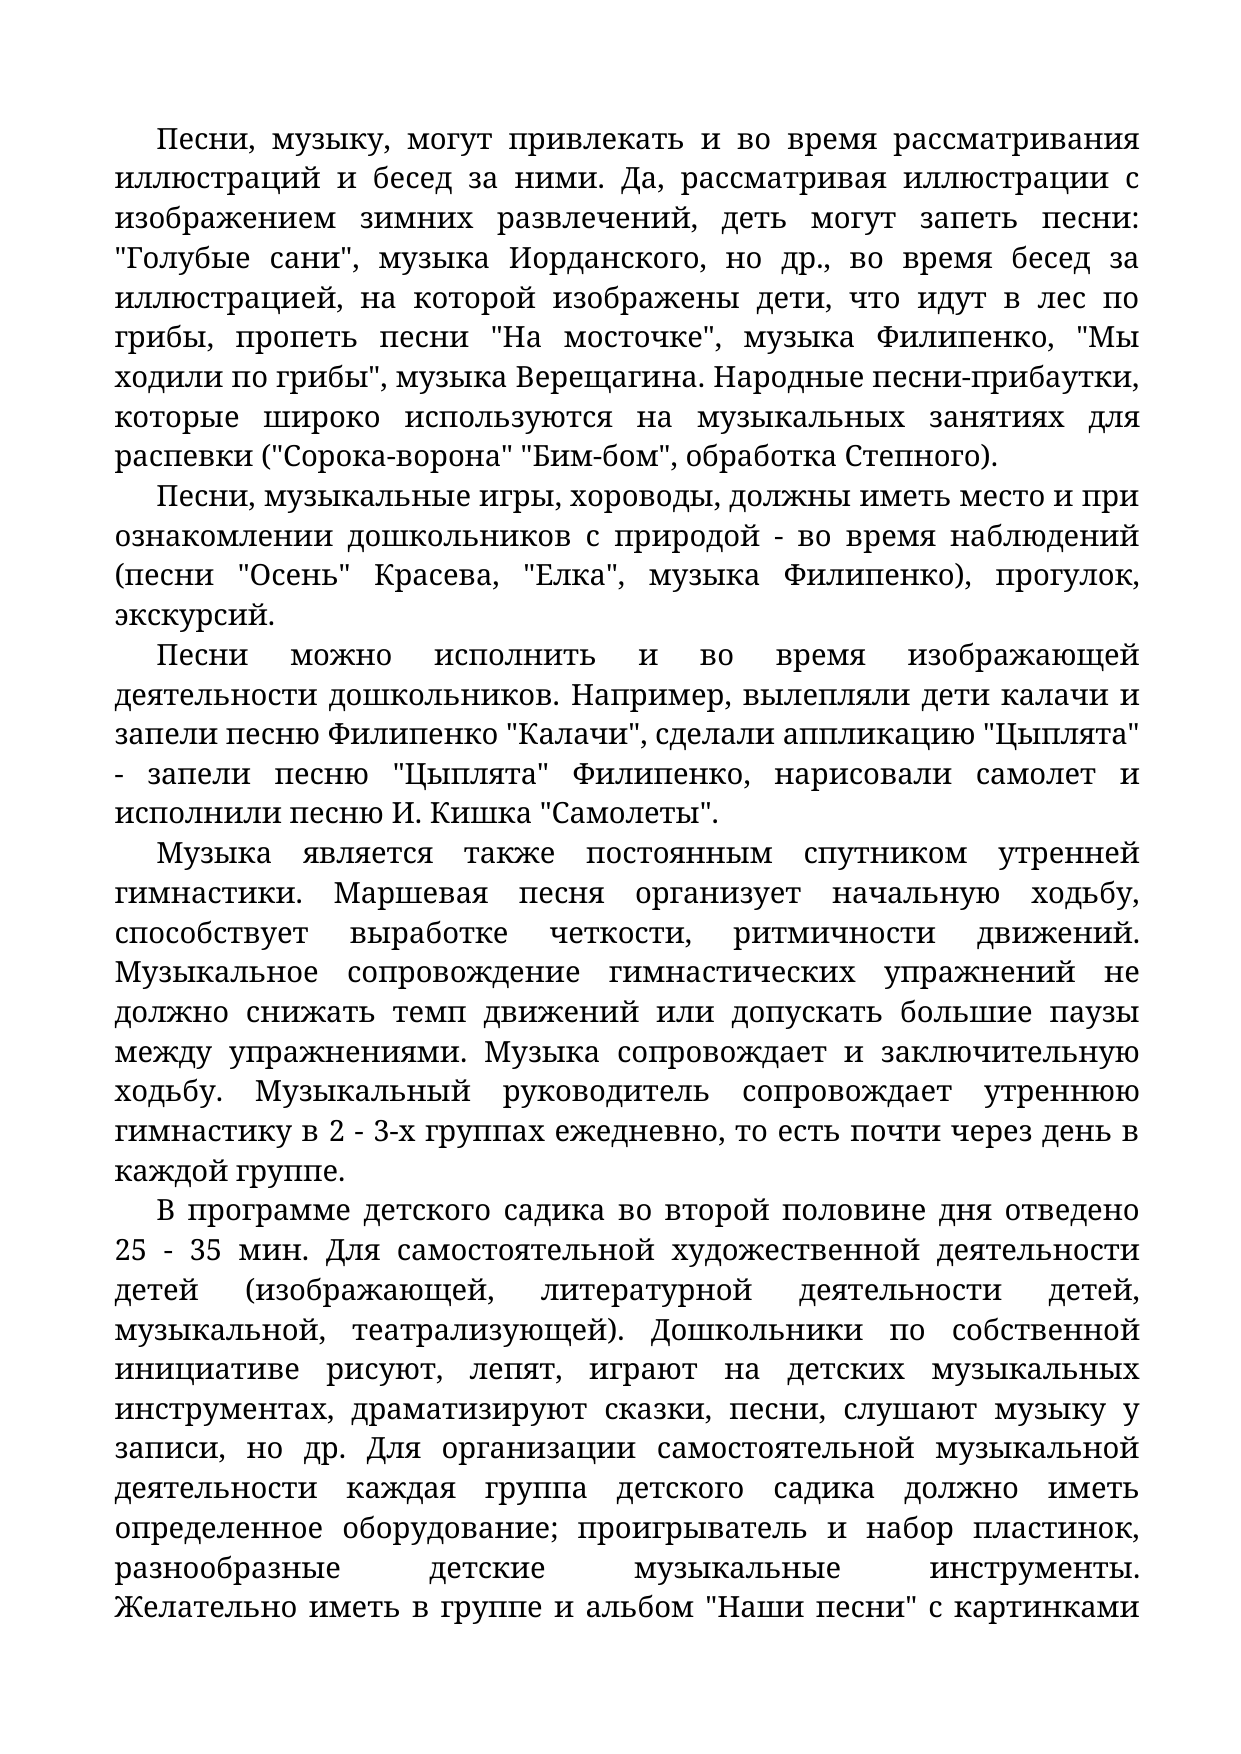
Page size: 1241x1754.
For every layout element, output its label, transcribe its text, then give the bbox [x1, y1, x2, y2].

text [114, 1190, 1141, 1626]
text Песни можно исполнить и во время изображающей деятельности дошкольников. Например, вылепляли дети калачи и запели песню Филипенко "Калачи", сделали аппликацию "Цыплята" - запели песню "Цыплята" Филипенко, нарисовали самолет и исполнили песню И. Кишка "Самолеты". [114, 634, 1141, 832]
text Музыка является также постоянным спутником утренней гимнастики. Маршевая песня организует начальную ходьбу, способствует выработке четкости, ритмичности движений. Музыкальное сопровождение гимнастических упражнений не должно снижать темп движений или допускать большие паузы между упражнениями. Музыка сопровождает и заключительную ходьбу. Музыкальный руководитель сопровождает утреннюю гимнастику в 2 - 3-х группах ежедневно, то есть почти через день в каждой группе. [114, 832, 1141, 1190]
text Песни, музыку, могут привлекать и во время рассматривания иллюстраций и бесед за ними. Да, рассматривая иллюстрации с изображением зимних развлечений, деть могут запеть песни: "Голубые сани", музыка Иорданского, но др., во время бесед за иллюстрацией, на которой изображены дети, что идут в лес по грибы, пропеть песни "На мосточке", музыка Филипенко, "Мы ходили по грибы", музыка Верещагина. Народные песни-прибаутки, которые широко используются на музыкальных занятиях для распевки ("Сорока-ворона" "Бим-бом", обработка Степного). [114, 118, 1141, 475]
text Песни, музыкальные игры, хороводы, должны иметь место и при ознакомлении дошкольников с природой - во время наблюдений (песни "Осень" Красева, "Елка", музыка Филипенко), прогулок, экскурсий. [114, 475, 1141, 634]
